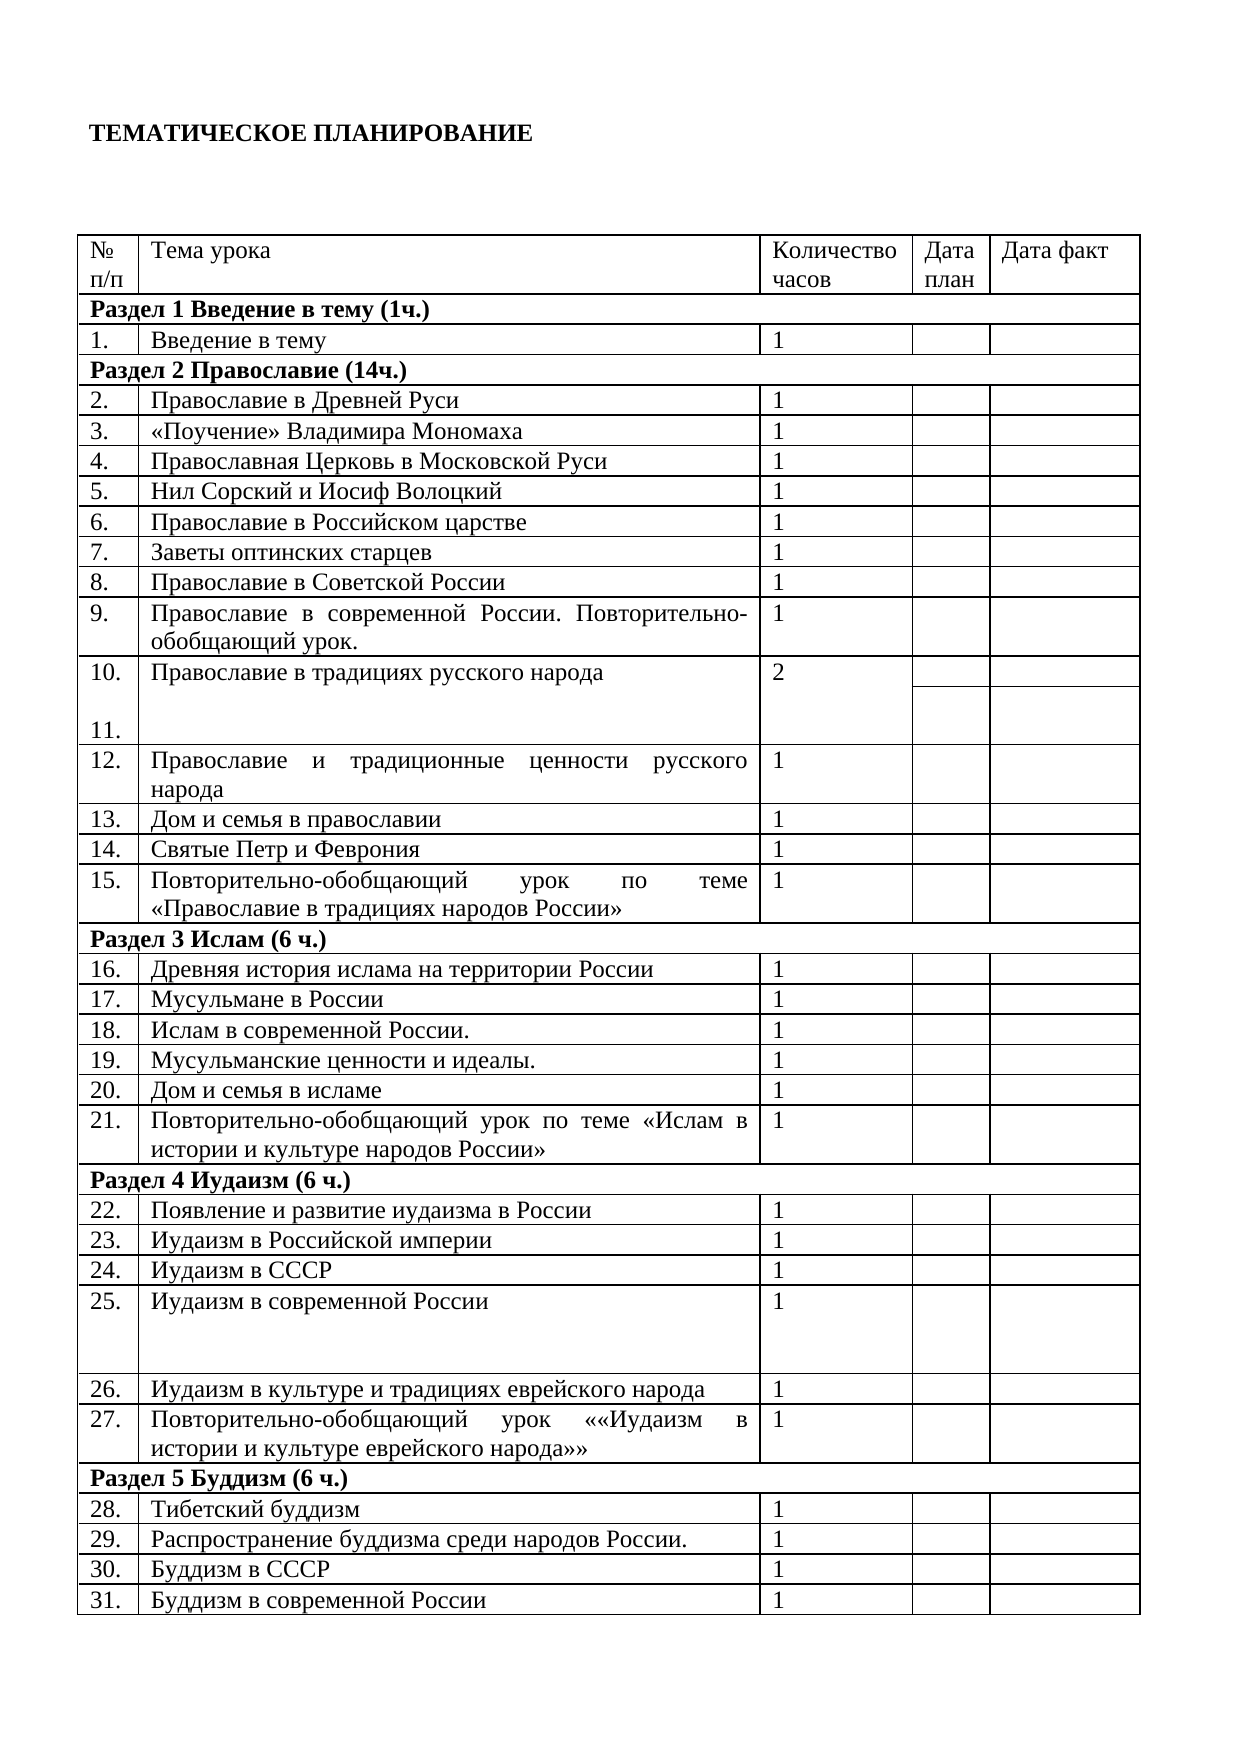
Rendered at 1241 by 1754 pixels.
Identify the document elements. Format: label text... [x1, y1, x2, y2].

table_cell 16. [78, 954, 138, 983]
table_cell 13. [78, 804, 138, 833]
table_cell 1 [761, 1225, 912, 1254]
table_cell [913, 835, 989, 863]
table_cell [991, 1374, 1139, 1403]
table_cell 19. [78, 1045, 138, 1074]
table_cell [991, 985, 1139, 1013]
table_header Количество часов [761, 236, 912, 293]
table_cell 14. [78, 834, 138, 863]
table_cell 1 [761, 1045, 912, 1074]
table_cell 7. [78, 537, 138, 566]
table_cell [913, 1405, 989, 1462]
table_cell 23. [78, 1225, 138, 1254]
table_cell Мусульманские ценности и идеалы. [139, 1045, 759, 1074]
table_header № п/п [78, 236, 138, 293]
table_cell 28. [78, 1493, 138, 1523]
table_cell 4. [78, 446, 138, 475]
table_cell [913, 985, 989, 1013]
table_cell 1 [761, 1405, 912, 1462]
table_cell [991, 386, 1139, 414]
table_cell Введение в тему [139, 325, 759, 354]
table_cell [991, 1585, 1139, 1613]
table_cell Мусульмане в России [139, 985, 759, 1013]
table_cell 1 [761, 745, 912, 802]
table_cell [991, 1225, 1139, 1254]
table_cell Православие в Древней Руси [139, 386, 759, 414]
table_cell 25. [78, 1285, 138, 1373]
table_cell [991, 567, 1139, 596]
table_cell [913, 598, 989, 655]
table_cell 1 [761, 325, 912, 354]
table_cell [913, 1075, 989, 1104]
table_cell 1 [761, 1106, 912, 1163]
table_cell 1 [761, 1195, 912, 1224]
table_cell [991, 657, 1139, 686]
table_cell 1 [761, 477, 912, 505]
table_cell [991, 1075, 1139, 1104]
table_cell [913, 1374, 989, 1403]
table_cell [913, 1286, 989, 1373]
table_cell 1 [761, 416, 912, 444]
table_cell 1 [761, 954, 912, 983]
table_cell [991, 1555, 1139, 1583]
table_cell Раздел 3 Ислам (6 ч.) [78, 923, 1139, 952]
table_cell 6. [78, 506, 138, 536]
table_cell [913, 745, 989, 802]
table_cell 1 [761, 598, 912, 655]
table_cell [913, 1015, 989, 1043]
table_header Дата план [913, 236, 989, 293]
table_cell Заветы оптинских старцев [139, 537, 759, 566]
table_cell [991, 1195, 1139, 1224]
table_cell 29. [78, 1524, 138, 1553]
table_cell 1 [761, 1075, 912, 1104]
table_cell 15. [78, 864, 138, 922]
table_cell [913, 1585, 989, 1613]
table_cell [991, 416, 1139, 444]
table_cell 3. [78, 415, 138, 444]
table_cell [913, 687, 989, 743]
table_cell Православие в традициях русского народа [139, 657, 759, 743]
table_cell 1 [761, 1286, 912, 1373]
table_cell Иудаизм в Российской империи [139, 1225, 759, 1254]
table_cell Ислам в современной России. [139, 1015, 759, 1043]
table_cell 1 [761, 1555, 912, 1583]
table_cell 5. [78, 476, 138, 505]
table_cell Распространение буддизма среди народов России. [139, 1524, 759, 1553]
table_cell 8. [78, 567, 138, 596]
table_cell Святые Петр и Феврония [139, 835, 759, 863]
table_cell Буддизм в современной России [139, 1585, 759, 1613]
table_cell [913, 1225, 989, 1254]
table_cell 30. [78, 1554, 138, 1583]
table_cell 24. [78, 1255, 138, 1284]
table_cell Повторительно-обобщающий урок по теме «Ислам в истории и культуре народов России» [139, 1106, 759, 1163]
table_cell Православие в современной России. Повторительно- обобщающий урок. [139, 598, 759, 655]
table_cell [913, 416, 989, 444]
table_cell 1 [761, 985, 912, 1013]
table_cell [913, 446, 989, 475]
table_cell 1 [761, 386, 912, 414]
table_cell [991, 687, 1139, 743]
table_cell «Поучение» Владимира Мономаха [139, 416, 759, 444]
table_cell Раздел 5 Буддизм (6 ч.) [78, 1463, 1139, 1492]
table_cell Дом и семья в исламе [139, 1075, 759, 1104]
table_cell [913, 804, 989, 833]
table_cell Повторительно-обобщающий урок по теме «Православие в традициях народов России» [139, 865, 759, 922]
table_cell [913, 865, 989, 922]
table_cell 21. [78, 1105, 138, 1163]
table_header Тема урока [139, 236, 759, 293]
table_cell 1 [761, 537, 912, 566]
table_cell 1 [761, 1256, 912, 1284]
table_cell [913, 386, 989, 414]
table_cell Буддизм в СССР [139, 1555, 759, 1583]
table_cell 1 [761, 446, 912, 475]
table_cell [913, 1555, 989, 1583]
table_cell 17. [78, 984, 138, 1013]
table_cell Раздел 4 Иудаизм (6 ч.) [78, 1164, 1139, 1193]
table_cell Древняя история ислама на территории России [139, 954, 759, 983]
table_cell Тибетский буддизм [139, 1494, 759, 1523]
table_cell Нил Сорский и Иосиф Волоцкий [139, 477, 759, 505]
table_cell [991, 1494, 1139, 1523]
table_cell [991, 1015, 1139, 1043]
table_cell 1 [761, 1015, 912, 1043]
table_cell [991, 537, 1139, 566]
table_cell [913, 567, 989, 596]
table_cell [991, 477, 1139, 505]
table_cell 1. [78, 324, 138, 354]
table_cell [991, 1524, 1139, 1553]
table_cell [913, 657, 989, 686]
table_cell 31. [78, 1584, 138, 1613]
table_cell [991, 865, 1139, 922]
table_cell Иудаизм в современной России [139, 1286, 759, 1373]
table_cell Повторительно-обобщающий урок ««Иудаизм в истории и культуре еврейского народа»» [139, 1405, 759, 1462]
table_cell [991, 1106, 1139, 1163]
table_cell 26. [78, 1374, 138, 1403]
table_cell 20. [78, 1075, 138, 1104]
table_cell [991, 835, 1139, 863]
table_cell 2. [78, 385, 138, 414]
table_cell [913, 507, 989, 536]
table_cell 1 [761, 507, 912, 536]
table_cell [991, 325, 1139, 354]
table_cell 1 [761, 1494, 912, 1523]
table_cell 18. [78, 1014, 138, 1043]
table_cell [913, 1106, 989, 1163]
table_cell [991, 507, 1139, 536]
table_cell Дом и семья в православии [139, 804, 759, 833]
table_cell Иудаизм в культуре и традициях еврейского народа [139, 1374, 759, 1403]
table_cell Появление и развитие иудаизма в России [139, 1195, 759, 1224]
table_cell [913, 954, 989, 983]
table_cell [991, 1405, 1139, 1462]
table_cell 1 [761, 1524, 912, 1553]
table_cell Православие в Российском царстве [139, 507, 759, 536]
table_cell 1 [761, 835, 912, 863]
table_cell [913, 1045, 989, 1074]
table_cell 1 [761, 1585, 912, 1613]
table_cell [991, 804, 1139, 833]
table_cell 2 [761, 657, 912, 743]
table_cell [991, 1286, 1139, 1373]
table_cell [991, 598, 1139, 655]
table_cell 10. 11. [78, 656, 138, 743]
table_cell [991, 745, 1139, 802]
table_cell 1 [761, 804, 912, 833]
table_header Дата факт [991, 236, 1139, 293]
table_cell [913, 1524, 989, 1553]
table_cell [991, 1256, 1139, 1284]
table_cell 1 [761, 567, 912, 596]
table_cell [913, 537, 989, 566]
table_cell Раздел 2 Православие (14ч.) [78, 355, 1139, 384]
table_cell [991, 1045, 1139, 1074]
table_cell 22. [78, 1195, 138, 1224]
table_cell 1 [761, 1374, 912, 1403]
table_cell 9. [78, 597, 138, 655]
table_cell [991, 446, 1139, 475]
table_cell Иудаизм в СССР [139, 1256, 759, 1284]
table_cell Православие и традиционные ценности русского народа [139, 745, 759, 802]
table_cell [913, 1256, 989, 1284]
table_cell [913, 1195, 989, 1224]
table_cell Православие в Советской России [139, 567, 759, 596]
table_cell Раздел 1 Введение в тему (1ч.) [78, 294, 1139, 323]
table_cell [913, 1494, 989, 1523]
table_cell [991, 954, 1139, 983]
table_cell 27. [78, 1404, 138, 1462]
table_cell [913, 477, 989, 505]
table_cell Православная Церковь в Московской Руси [139, 446, 759, 475]
table_cell [913, 325, 989, 354]
text ТЕМАТИЧЕСКОЕ ПЛАНИРОВАНИЕ [89, 118, 1063, 147]
table_cell 1 [761, 865, 912, 922]
table_cell 12. [78, 745, 138, 802]
